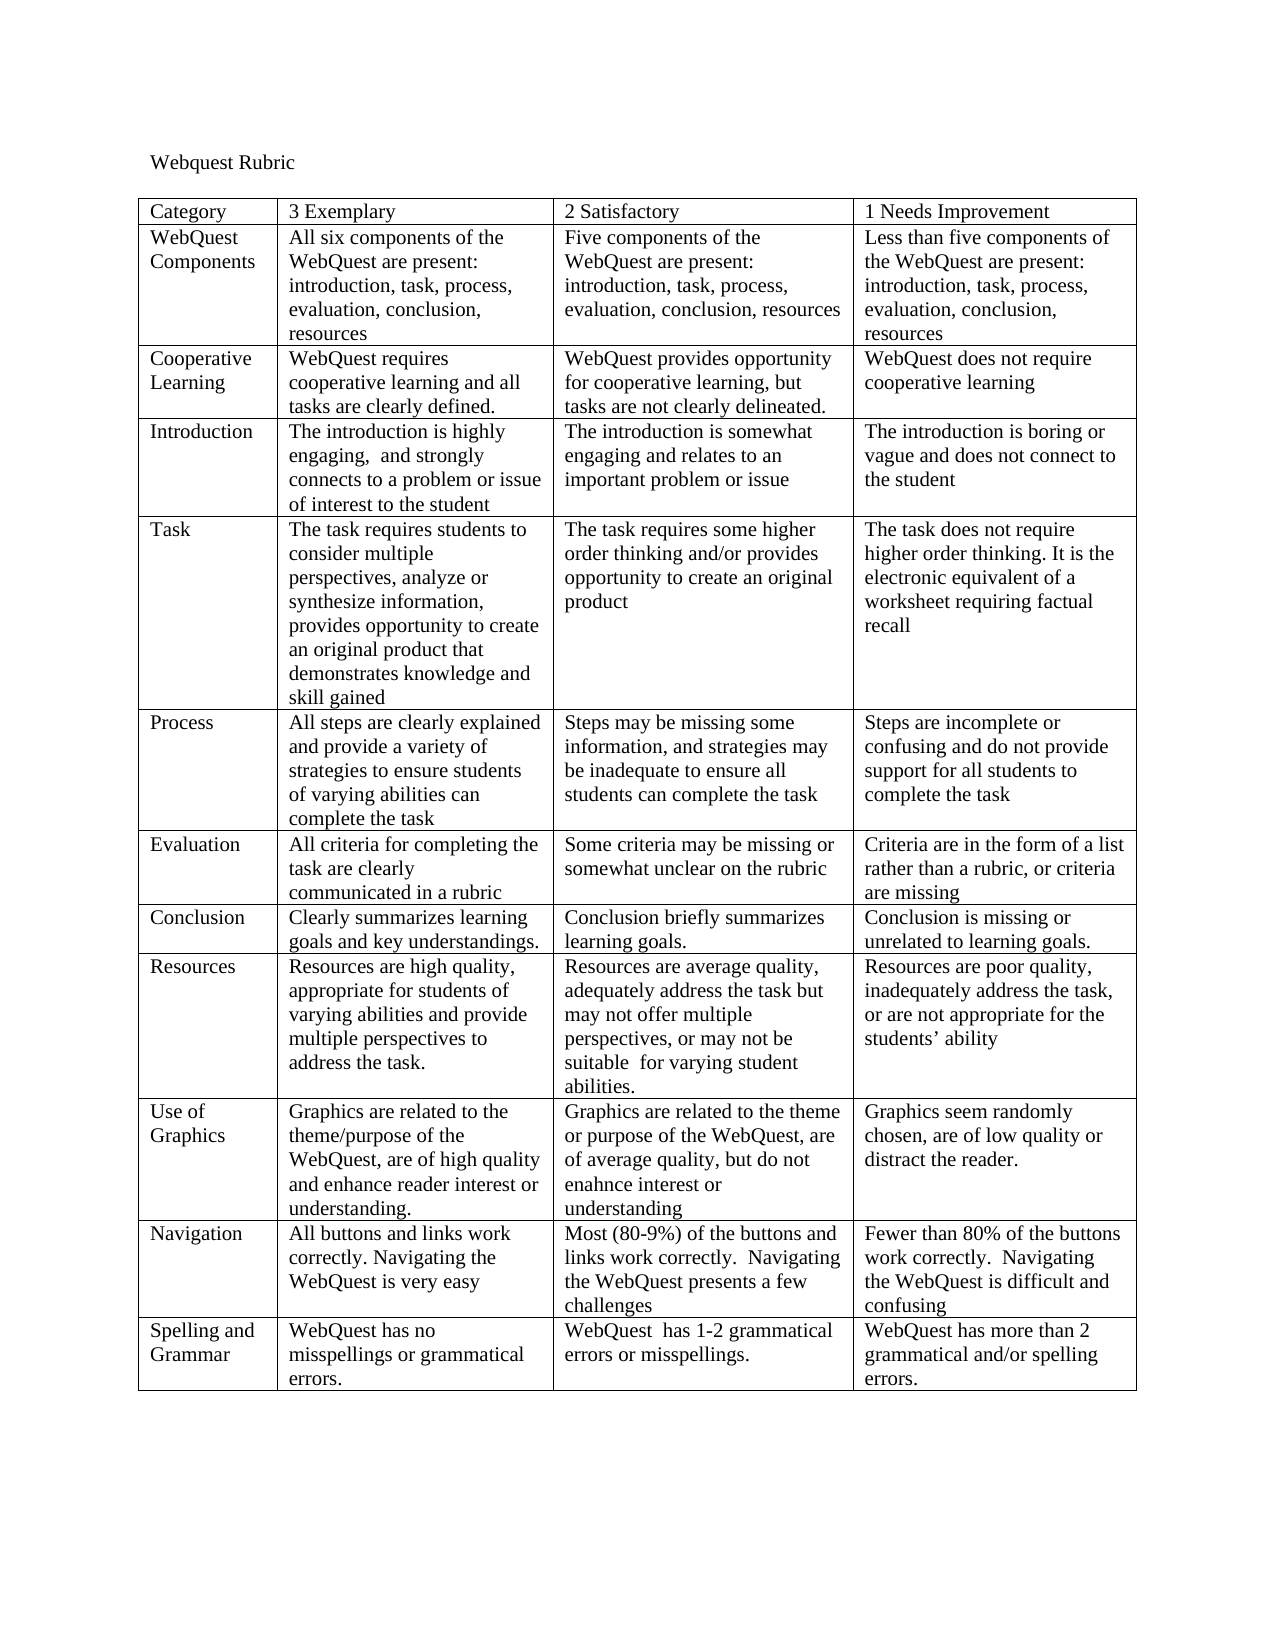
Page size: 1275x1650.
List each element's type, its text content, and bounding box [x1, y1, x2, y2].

table_cell Conclusion [139, 905, 277, 953]
table_header 1 Needs Improvement [854, 199, 1136, 224]
table_cell Use of Graphics [139, 1099, 277, 1219]
table_cell The introduction is boring or vague and does not connect to the student [854, 419, 1136, 516]
table_cell WebQuest does not require cooperative learning [854, 346, 1136, 418]
table_cell Evaluation [139, 831, 277, 904]
table_cell The task requires students to consider multiple perspectives, analyze or synthesize information, provides opportunity to create an original product that demonstrates knowledge and skill gained [278, 517, 553, 709]
table_cell WebQuest Components [139, 225, 277, 345]
table_cell Graphics seem randomly chosen, are of low quality or distract the reader. [854, 1099, 1136, 1219]
table_cell Five components of the WebQuest are present: introduction, task, process, evaluation, conclusion, resources [554, 225, 853, 345]
table_cell WebQuest has 1-2 grammatical errors or misspellings. [554, 1318, 853, 1390]
table_cell All criteria for completing the task are clearly communicated in a rubric [278, 831, 553, 904]
table_cell Criteria are in the form of a list rather than a rubric, or criteria are missing [854, 831, 1136, 904]
table_cell Conclusion is missing or unrelated to learning goals. [854, 905, 1136, 953]
table_cell Fewer than 80% of the buttons work correctly. Navigating the WebQuest is difficult and confusing [854, 1221, 1136, 1317]
table_cell All six components of the WebQuest are present: introduction, task, process, evaluation, conclusion, resources [278, 225, 553, 345]
table_cell Task [139, 517, 277, 709]
table_cell WebQuest has no misspellings or grammatical errors. [278, 1318, 553, 1390]
table_cell Conclusion briefly summarizes learning goals. [554, 905, 853, 953]
table_cell Resources [139, 954, 277, 1098]
table_cell Navigation [139, 1221, 277, 1317]
table_cell Graphics are related to the theme or purpose of the WebQuest, are of average quality, but do not enahnce interest or understanding [554, 1099, 853, 1219]
table_cell The task requires some higher order thinking and/or provides opportunity to create an original product [554, 517, 853, 709]
table_cell Cooperative Learning [139, 346, 277, 418]
table_cell Resources are average quality, adequately address the task but may not offer multiple perspectives, or may not be suitable for varying student abilities. [554, 954, 853, 1098]
table_cell Resources are high quality, appropriate for students of varying abilities and provide multiple perspectives to address the task. [278, 954, 553, 1098]
table_cell WebQuest has more than 2 grammatical and/or spelling errors. [854, 1318, 1136, 1390]
table_cell The introduction is somewhat engaging and relates to an important problem or issue [554, 419, 853, 516]
table_cell Some criteria may be missing or somewhat unclear on the rubric [554, 831, 853, 904]
table_cell WebQuest provides opportunity for cooperative learning, but tasks are not clearly delineated. [554, 346, 853, 418]
table_cell Spelling and Grammar [139, 1318, 277, 1390]
table_cell Introduction [139, 419, 277, 516]
table_header 2 Satisfactory [554, 199, 853, 224]
table_cell Steps are incomplete or confusing and do not provide support for all students to complete the task [854, 710, 1136, 830]
table_cell Graphics are related to the theme/purpose of the WebQuest, are of high quality and enhance reader interest or understanding. [278, 1099, 553, 1219]
table_cell Most (80-9%) of the buttons and links work correctly. Navigating the WebQuest presents a few challenges [554, 1221, 853, 1317]
table_header 3 Exemplary [278, 199, 553, 224]
text Webquest Rubric [150, 150, 1125, 174]
table_header Category [139, 199, 277, 224]
table_cell Resources are poor quality, inadequately address the task, or are not appropriate for the students’ ability [854, 954, 1136, 1098]
table_cell Steps may be missing some information, and strategies may be inadequate to ensure all students can complete the task [554, 710, 853, 830]
table_cell WebQuest requires cooperative learning and all tasks are clearly defined. [278, 346, 553, 418]
table_cell Clearly summarizes learning goals and key understandings. [278, 905, 553, 953]
table_cell The introduction is highly engaging, and strongly connects to a problem or issue of interest to the student [278, 419, 553, 516]
table_cell The task does not require higher order thinking. It is the electronic equivalent of a worksheet requiring factual recall [854, 517, 1136, 709]
table_cell All steps are clearly explained and provide a variety of strategies to ensure students of varying abilities can complete the task [278, 710, 553, 830]
table_cell All buttons and links work correctly. Navigating the WebQuest is very easy [278, 1221, 553, 1317]
table_cell Less than five components of the WebQuest are present: introduction, task, process, evaluation, conclusion, resources [854, 225, 1136, 345]
table_cell Process [139, 710, 277, 830]
